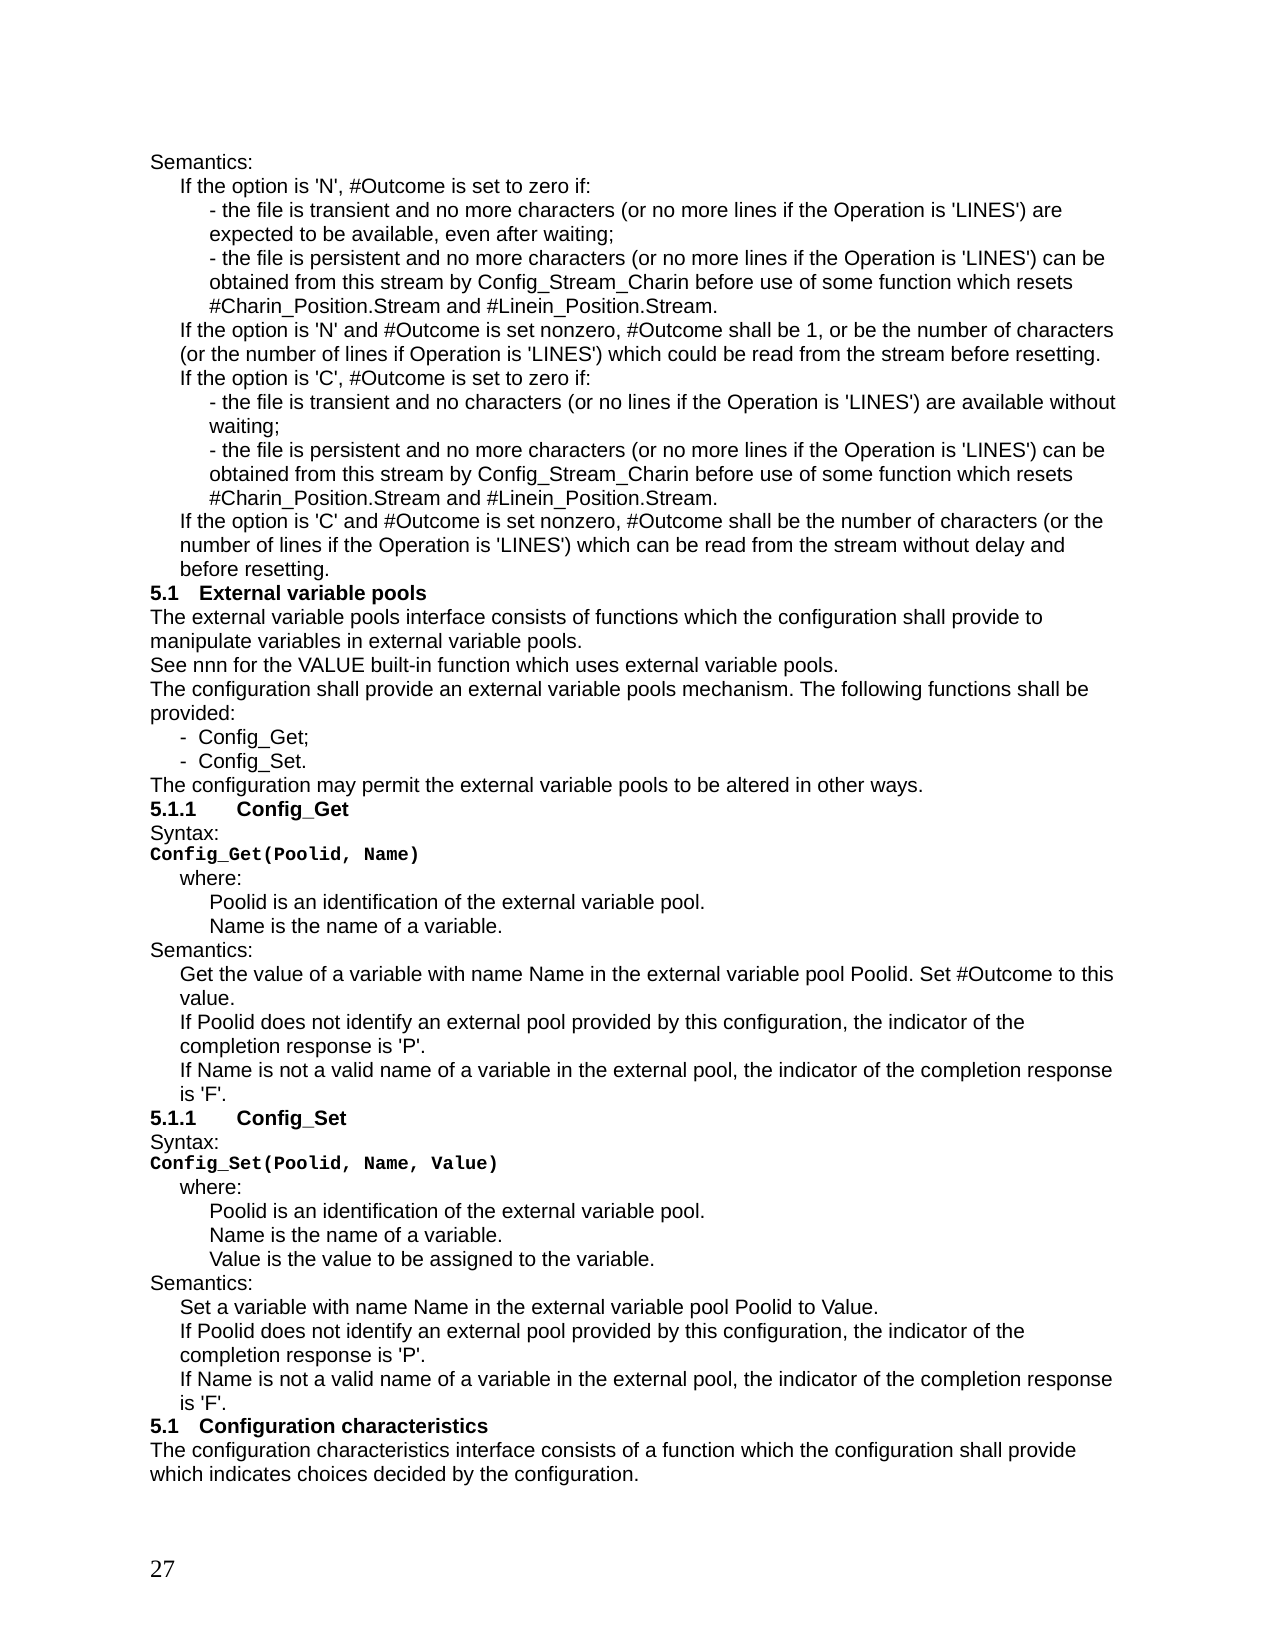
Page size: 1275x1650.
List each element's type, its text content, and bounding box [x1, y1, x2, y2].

text Config_Set(Poolid, Name, Value) [150, 1153, 1125, 1175]
text - the file is persistent and no more characters (or no more lines if the Operation is 'LINES') can be obtained from this stream by Config_Stream_Charin before use of some function which resets #Charin_Position.Stream and #Linein_Position.Stream. [209, 437, 1125, 509]
text - the file is transient and no more characters (or no more lines if the Operation is 'LINES') are expected to be available, even after waiting; [209, 198, 1125, 246]
text - the file is persistent and no more characters (or no more lines if the Operation is 'LINES') can be obtained from this stream by Config_Stream_Charin before use of some function which resets #Charin_Position.Stream and #Linein_Position.Stream. [209, 246, 1125, 318]
text Value is the value to be assigned to the variable. [209, 1247, 1125, 1271]
list External variable pools [150, 581, 1125, 605]
text The configuration characteristics interface consists of a function which the configuration shall provide which indicates choices decided by the configuration. [150, 1438, 1125, 1486]
text If the option is 'C', #Outcome is set to zero if: [179, 366, 1125, 389]
text Name is the name of a variable. [209, 1223, 1125, 1247]
text See nnn for the VALUE built-in function which uses external variable pools. [150, 653, 1125, 677]
text where: [179, 1175, 1125, 1199]
text Config_Get(Poolid, Name) [150, 845, 1125, 866]
text where: [179, 866, 1125, 890]
text Syntax: [150, 1129, 1125, 1153]
text Name is the name of a variable. [209, 914, 1125, 938]
text The configuration may permit the external variable pools to be altered in other ways. [150, 773, 1125, 797]
text Get the value of a variable with name Name in the external variable pool Poolid. Set #Outcome to this value. [179, 962, 1125, 1010]
list Config_Set [150, 1106, 1125, 1129]
list Configuration characteristics [150, 1414, 1125, 1438]
text If the option is 'N', #Outcome is set to zero if: [179, 174, 1125, 198]
text - Config_Get; [179, 725, 1125, 749]
list Config_Get [150, 797, 1125, 821]
text The external variable pools interface consists of functions which the configuration shall provide to manipulate variables in external variable pools. [150, 605, 1125, 653]
text - the file is transient and no characters (or no lines if the Operation is 'LINES') are available without waiting; [209, 389, 1125, 437]
text If the option is 'C' and #Outcome is set nonzero, #Outcome shall be the number of characters (or the number of lines if the Operation is 'LINES') which can be read from the stream without delay and before resetting. [179, 509, 1125, 581]
text Syntax: [150, 821, 1125, 845]
text Semantics: [150, 1271, 1125, 1294]
text - Config_Set. [179, 749, 1125, 773]
text If the option is 'N' and #Outcome is set nonzero, #Outcome shall be 1, or be the number of characters (or the number of lines if Operation is 'LINES') which could be read from the stream before resetting. [179, 318, 1125, 366]
text Set a variable with name Name in the external variable pool Poolid to Value. [179, 1294, 1125, 1318]
text Semantics: [150, 150, 1125, 174]
text Semantics: [150, 938, 1125, 962]
text If Poolid does not identify an external pool provided by this configuration, the indicator of the completion response is 'P'. [179, 1010, 1125, 1058]
text If Poolid does not identify an external pool provided by this configuration, the indicator of the completion response is 'P'. [179, 1318, 1125, 1366]
text If Name is not a valid name of a variable in the external pool, the indicator of the completion response is 'F'. [179, 1058, 1125, 1106]
text Poolid is an identification of the external variable pool. [209, 1199, 1125, 1223]
text If Name is not a valid name of a variable in the external pool, the indicator of the completion response is 'F'. [179, 1366, 1125, 1414]
text Poolid is an identification of the external variable pool. [209, 890, 1125, 914]
text The configuration shall provide an external variable pools mechanism. The following functions shall be provided: [150, 677, 1125, 725]
